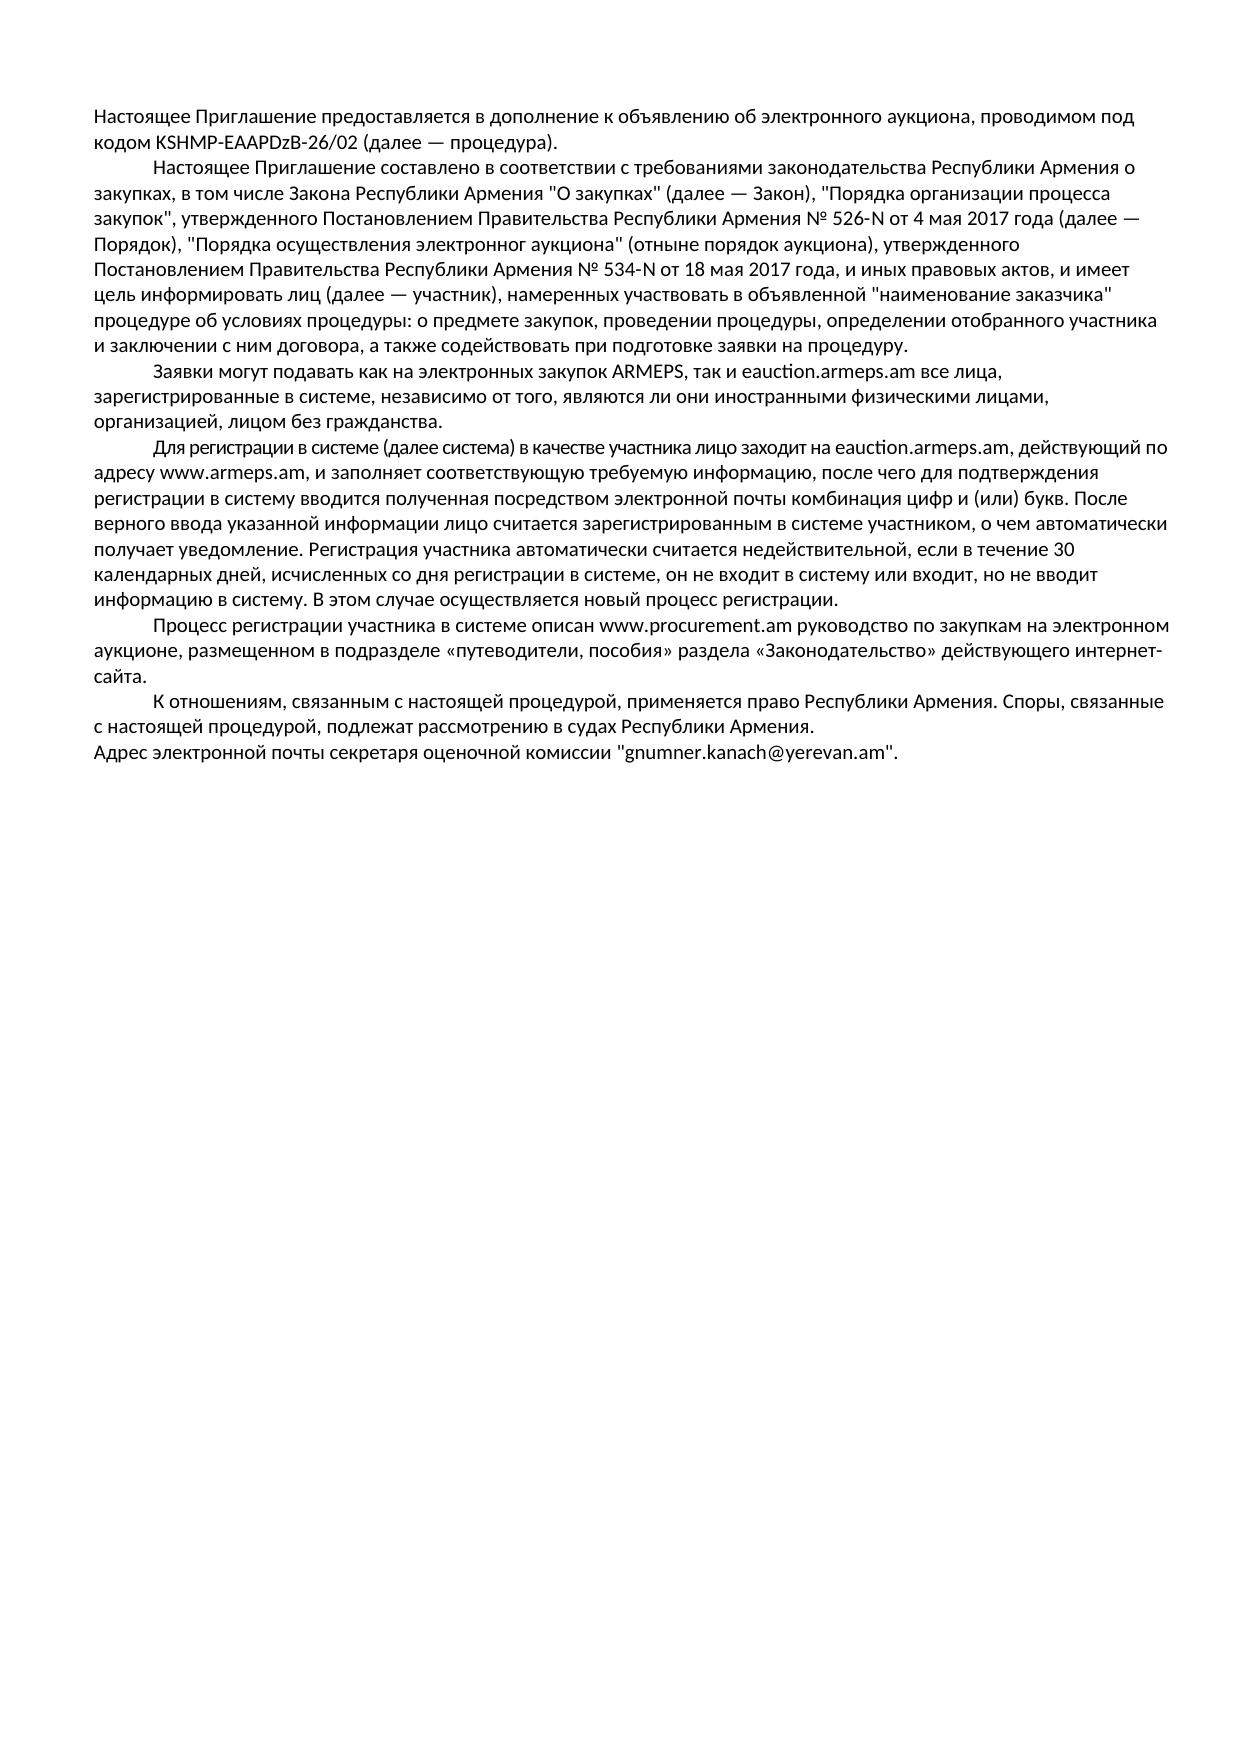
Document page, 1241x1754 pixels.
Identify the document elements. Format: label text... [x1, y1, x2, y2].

text Для регистрации в системе (далее система) в качестве участника лицо заходит на eauction.armeps.am, действующий по адресу www.armeps.am, и заполняет соответствующую требуемую информацию, после чего для подтверждения регистрации в систему вводится полученная посредством электронной почты комбинация цифр и (или) букв. После верного ввода указанной информации лицо считается зарегистрированным в системе участником, о чем автоматически получает уведомление. Регистрация участника автоматически считается недействительной, если в течение 30 календарных дней, исчисленных со дня регистрации в системе, он не входит в систему или входит, но не вводит информацию в систему. В этом случае осуществляется новый процесс регистрации. [94, 434, 1171, 612]
text К отношениям, связанным с настоящей процедурой, применяется право Республики Армения. Споры, связанные с настоящей процедурой, подлежат рассмотрению в судах Республики Армения. [94, 688, 1171, 739]
text Адрес электронной почты секретаря оценочной комиссии "gnumner.kanach@yerevan.am". [94, 739, 1171, 764]
text Настоящее Приглашение предоставляется в дополнение к объявлению об электронного аукциона, проводимом под кодом KSHMP-EAAPDzB-26/02 (далее — процедура). [94, 104, 1171, 154]
text Процесс регистрации участника в системе описан www.procurement.am руководство по закупкам на электронном аукционе, размещенном в подразделе «путеводители, пособия» раздела «Законодательство» действующего интернет-сайта. [94, 612, 1171, 688]
text Настоящее Приглашение составлено в соответствии с требованиями законодательства Республики Армения о закупках, в том числе Закона Республики Армения "О закупках" (далее — Закон), "Порядка организации процесса закупок", утвержденного Постановлением Правительства Республики Армения № 526-N от 4 мая 2017 года (далее — Порядок), "Порядка осуществления электронног аукциона" (отныне порядок аукциона), утвержденного Постановлением Правительства Республики Армения № 534-N от 18 мая 2017 года, и иных правовых актов, и имеет цель информировать лиц (далее — участник), намеренных участвовать в объявленной "наименование заказчика" процедуре об условиях процедуры: о предмете закупок, проведении процедуры, определении отобранного участника и заключении с ним договора, а также содействовать при подготовке заявки на процедуру. [94, 154, 1171, 358]
text Заявки могут подавать как на электронных закупок ARMEPS, так и eauction.armeps.am все лица, зарегистрированные в системе, независимо от того, являются ли они иностранными физическими лицами, организацией, лицом без гражданства. [94, 358, 1171, 434]
